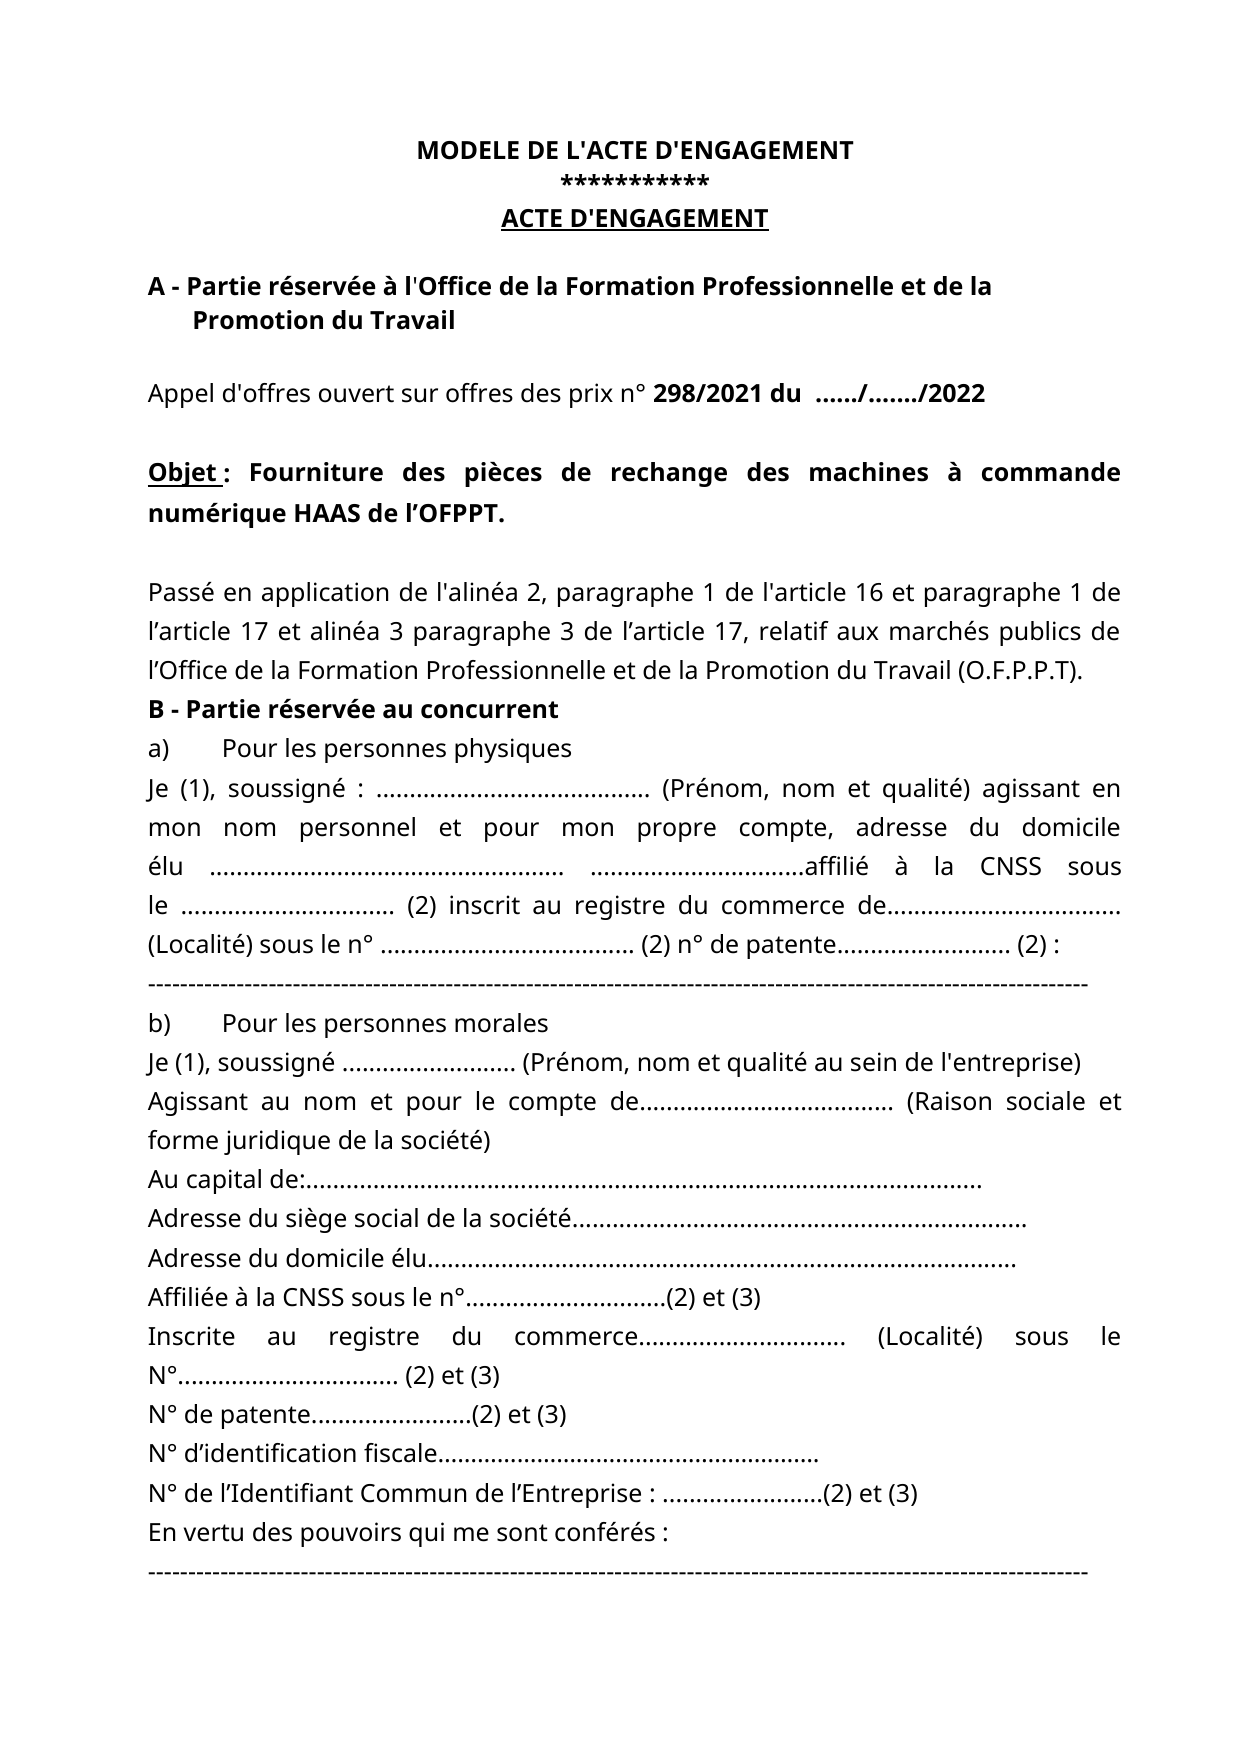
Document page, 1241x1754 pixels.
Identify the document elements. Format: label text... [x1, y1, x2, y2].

text A - Partie réservée à l'Office de la Formation Professionnelle et de la Promotion du Travail [148, 269, 1122, 337]
text Appel d'offres ouvert sur offres des prix n° 298/2021 du ....../......./2022 [148, 376, 1122, 410]
text Affiliée à la CNSS sous le n°..............................(2) et (3) [148, 1279, 1122, 1313]
text Adresse du domicile élu........................................................................................ [148, 1240, 1122, 1274]
text *********** [148, 167, 1122, 201]
text Objet : Fourniture des pièces de rechange des machines à commande numérique HAAS de l’OFPPT. [148, 454, 1122, 531]
subtitle ACTE D'ENGAGEMENT [148, 201, 1122, 235]
text Agissant au nom et pour le compte de...................................... (Raison sociale et forme juridique de la société) [148, 1084, 1122, 1157]
text a) Pour les personnes physiques [148, 731, 1122, 765]
text Passé en application de l'alinéa 2, paragraphe 1 de l'article 16 et paragraphe 1 de l’article 17 et alinéa 3 paragraphe 3 de l’article 17, relatif aux marchés publics de l’Office de la Formation Professionnelle et de la Promotion du Travail (O.F.P.P.T). [148, 574, 1122, 687]
text N° d’identification fiscale…………………………………………………. [148, 1436, 1122, 1470]
text b) Pour les personnes morales [148, 1005, 1122, 1039]
text --------------------------------------------------------------------------------------------------------------------- [148, 966, 1122, 1000]
text B - Partie réservée au concurrent [148, 692, 1122, 726]
text Inscrite au registre du commerce............................... (Localité) sous le N°................................. (2) et (3) [148, 1319, 1122, 1392]
text Je (1), soussigné : ......................................... (Prénom, nom et qualité) agissant en mon nom personnel et pour mon propre compte, adresse du domicile élu ..................................................... ................................affilié à la CNSS sous le ................................ (2) inscrit au registre du commerce de................................... (Localité) sous le n° ...................................... (2) n° de patente.......................... (2) : [148, 770, 1122, 961]
text En vertu des pouvoirs qui me sont conférés : [148, 1514, 1122, 1548]
text --------------------------------------------------------------------------------------------------------------------- [148, 1554, 1122, 1588]
text MODELE DE L'ACTE D'ENGAGEMENT [148, 133, 1122, 167]
text N° de patente........................(2) et (3) [148, 1397, 1122, 1431]
text N° de l’Identifiant Commun de l’Entreprise : ........................(2) et (3) [148, 1475, 1122, 1509]
text Je (1), soussigné .......................... (Prénom, nom et qualité au sein de l'entreprise) [148, 1044, 1122, 1078]
text Au capital de:..................................................................................................... [148, 1162, 1122, 1196]
text Adresse du siège social de la société.................................................................... [148, 1201, 1122, 1235]
